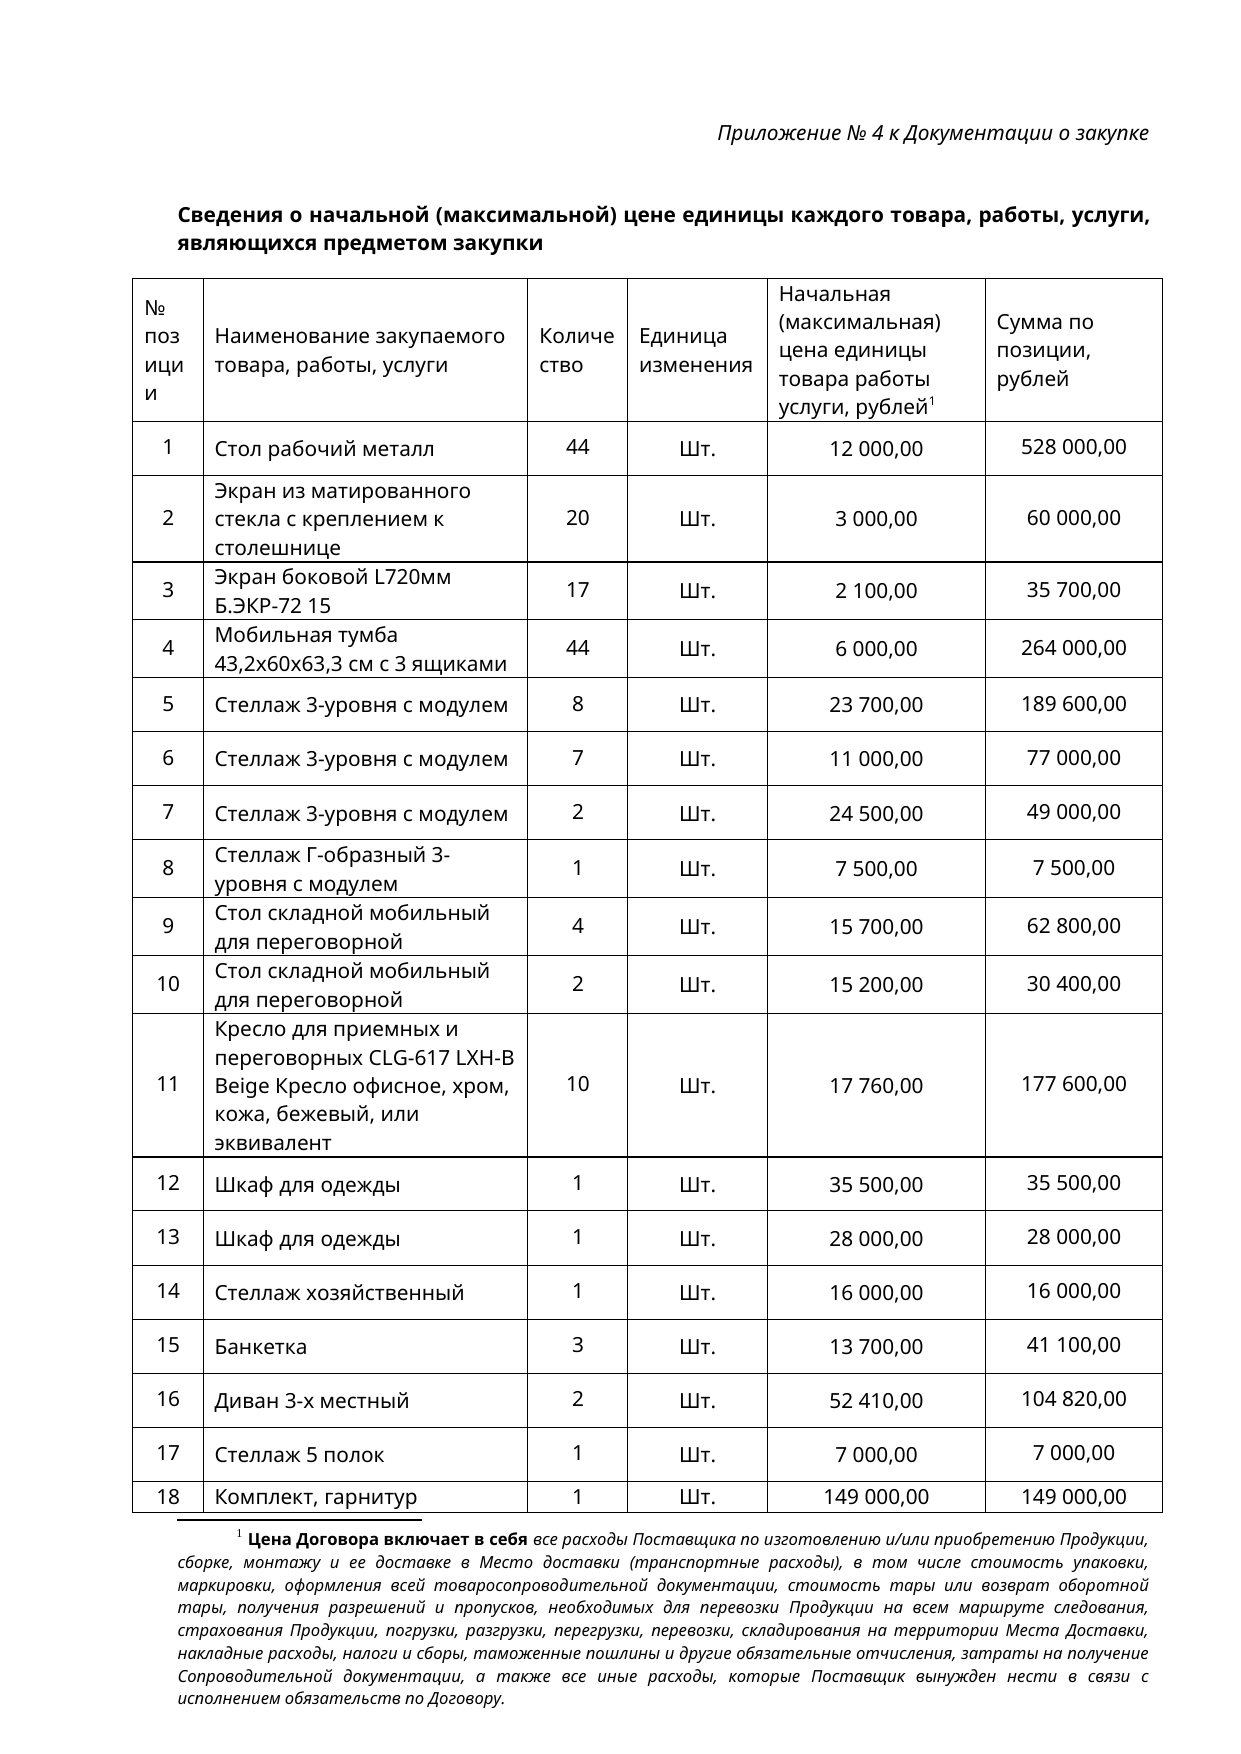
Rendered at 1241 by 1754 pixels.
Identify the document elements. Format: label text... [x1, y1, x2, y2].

table_cell 62 800,00 [986, 898, 1162, 955]
table_cell Шт. [628, 678, 767, 731]
table_cell 77 000,00 [986, 732, 1162, 785]
table_header Наименование закупаемого товара, работы, услуги [204, 279, 527, 421]
table_cell 7 500,00 [986, 840, 1162, 897]
table_cell 28 000,00 [986, 1211, 1162, 1264]
table_cell Стол складной мобильный для переговорной [204, 898, 527, 955]
table_cell Стеллаж 5 полок [204, 1428, 527, 1481]
table_cell 28 000,00 [768, 1211, 985, 1264]
table_cell Шт. [628, 1374, 767, 1427]
table_cell 30 400,00 [986, 956, 1162, 1013]
table_cell 15 200,00 [768, 956, 985, 1013]
table_header № позиции [133, 279, 203, 421]
table_cell Экран боковой L720мм Б.ЭКР-72 15 [204, 563, 527, 619]
table_cell 2 [133, 476, 203, 561]
table_cell Диван 3-х местный [204, 1374, 527, 1427]
table_cell 11 [133, 1014, 203, 1156]
table_cell Шт. [628, 422, 767, 475]
table_cell 52 410,00 [768, 1374, 985, 1427]
table_cell 20 [528, 476, 627, 561]
table_cell 149 000,00 [768, 1482, 985, 1512]
table_cell Шкаф для одежды [204, 1158, 527, 1210]
table_cell 2 [528, 1374, 627, 1427]
table_cell 49 000,00 [986, 786, 1162, 839]
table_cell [204, 1482, 527, 1512]
table_cell Шт. [628, 1320, 767, 1373]
table_cell 2 [528, 786, 627, 839]
table_cell 8 [133, 840, 203, 897]
text Сведения о начальной (максимальной) цене единицы каждого товара, работы, услуги, являющихся предметом закупки [177, 200, 1152, 257]
table_cell 24 500,00 [768, 786, 985, 839]
table_cell 1 [133, 422, 203, 475]
table_cell 17 [528, 563, 627, 619]
table_cell Шт. [628, 840, 767, 897]
table_cell Шт. [628, 1158, 767, 1210]
table_cell 189 600,00 [986, 678, 1162, 731]
table_cell Стеллаж Г-образный 3-уровня с модулем [204, 840, 527, 897]
table_cell 177 600,00 [986, 1014, 1162, 1156]
table_cell 11 000,00 [768, 732, 985, 785]
table_cell 12 000,00 [768, 422, 985, 475]
table_cell Стеллаж 3-уровня с модулем [204, 786, 527, 839]
table_cell Шт. [628, 898, 767, 955]
table_cell 6 000,00 [768, 620, 985, 677]
table_cell Стол рабочий металл [204, 422, 527, 475]
table_cell Банкетка [204, 1320, 527, 1373]
table_cell Шт. [628, 563, 767, 619]
table_cell 35 500,00 [768, 1158, 985, 1210]
table_cell 7 500,00 [768, 840, 985, 897]
table_cell 7 000,00 [768, 1428, 985, 1481]
table_cell 16 000,00 [986, 1266, 1162, 1318]
table_cell Шт. [628, 786, 767, 839]
table_cell 17 [133, 1428, 203, 1481]
table_cell 2 [528, 956, 627, 1013]
table_cell 149 000,00 [986, 1482, 1162, 1512]
table_cell 44 [528, 422, 627, 475]
table_cell 15 [133, 1320, 203, 1373]
table_cell Кресло для приемных и переговорных CLG-617 LXH-B Beige Кресло офисное, хром, кожа, бежевый, или эквивалент [204, 1014, 527, 1156]
table_cell 1 [528, 1158, 627, 1210]
table_cell 7 [528, 732, 627, 785]
table_cell 16 [133, 1374, 203, 1427]
table_cell Шт. [628, 620, 767, 677]
table_header Начальная (максимальная) цена единицы товара работы услуги, рублей [768, 279, 985, 421]
list Приложение № 4 к Документации о закупке [252, 118, 1152, 147]
table_cell 3 [528, 1320, 627, 1373]
table_cell Стол складной мобильный для переговорной [204, 956, 527, 1013]
table_cell Стеллаж 3-уровня с модулем [204, 732, 527, 785]
table_cell 3 [133, 563, 203, 619]
table_cell Шт. [628, 956, 767, 1013]
table_cell 14 [133, 1266, 203, 1318]
table_cell Шт. [628, 1482, 767, 1512]
table_cell 10 [528, 1014, 627, 1156]
table_cell 1 [528, 840, 627, 897]
table_cell Шт. [628, 1266, 767, 1318]
table_cell 10 [133, 956, 203, 1013]
table_cell 18 [133, 1482, 203, 1512]
table_cell 44 [528, 620, 627, 677]
table_cell Шт. [628, 1211, 767, 1264]
table_cell 1 [528, 1482, 627, 1512]
table_cell 41 100,00 [986, 1320, 1162, 1373]
table_cell 1 [528, 1211, 627, 1264]
table_header Единица изменения [628, 279, 767, 421]
table_cell Шт. [628, 1014, 767, 1156]
table_cell 104 820,00 [986, 1374, 1162, 1427]
table_cell 1 [528, 1266, 627, 1318]
table_cell 7 000,00 [986, 1428, 1162, 1481]
table_cell 7 [133, 786, 203, 839]
table_cell 1 [528, 1428, 627, 1481]
table_cell 528 000,00 [986, 422, 1162, 475]
table_cell 35 500,00 [986, 1158, 1162, 1210]
table_cell 15 700,00 [768, 898, 985, 955]
table_cell 264 000,00 [986, 620, 1162, 677]
table_cell 8 [528, 678, 627, 731]
table_cell 5 [133, 678, 203, 731]
table_cell Шт. [628, 476, 767, 561]
table_cell 3 000,00 [768, 476, 985, 561]
table_cell Мобильная тумба 43,2х60х63,3 см c 3 ящиками [204, 620, 527, 677]
table_cell Шт. [628, 732, 767, 785]
table_cell Экран из матированного стекла с креплением к столешнице [204, 476, 527, 561]
table_cell Шт. [628, 1428, 767, 1481]
table_cell 16 000,00 [768, 1266, 985, 1318]
table_header Количество [528, 279, 627, 421]
table_header Сумма по позиции, рублей [986, 279, 1162, 421]
table_cell 13 [133, 1211, 203, 1264]
table_cell 4 [133, 620, 203, 677]
table_cell 23 700,00 [768, 678, 985, 731]
table_cell 60 000,00 [986, 476, 1162, 561]
table_cell 13 700,00 [768, 1320, 985, 1373]
table_cell Стеллаж хозяйственный [204, 1266, 527, 1318]
table_cell 4 [528, 898, 627, 955]
table_cell Стеллаж 3-уровня с модулем [204, 678, 527, 731]
table_cell 2 100,00 [768, 563, 985, 619]
table_cell Шкаф для одежды [204, 1211, 527, 1264]
table_cell 17 760,00 [768, 1014, 985, 1156]
table_cell 6 [133, 732, 203, 785]
table_cell 9 [133, 898, 203, 955]
table_cell 12 [133, 1158, 203, 1210]
table_cell 35 700,00 [986, 563, 1162, 619]
